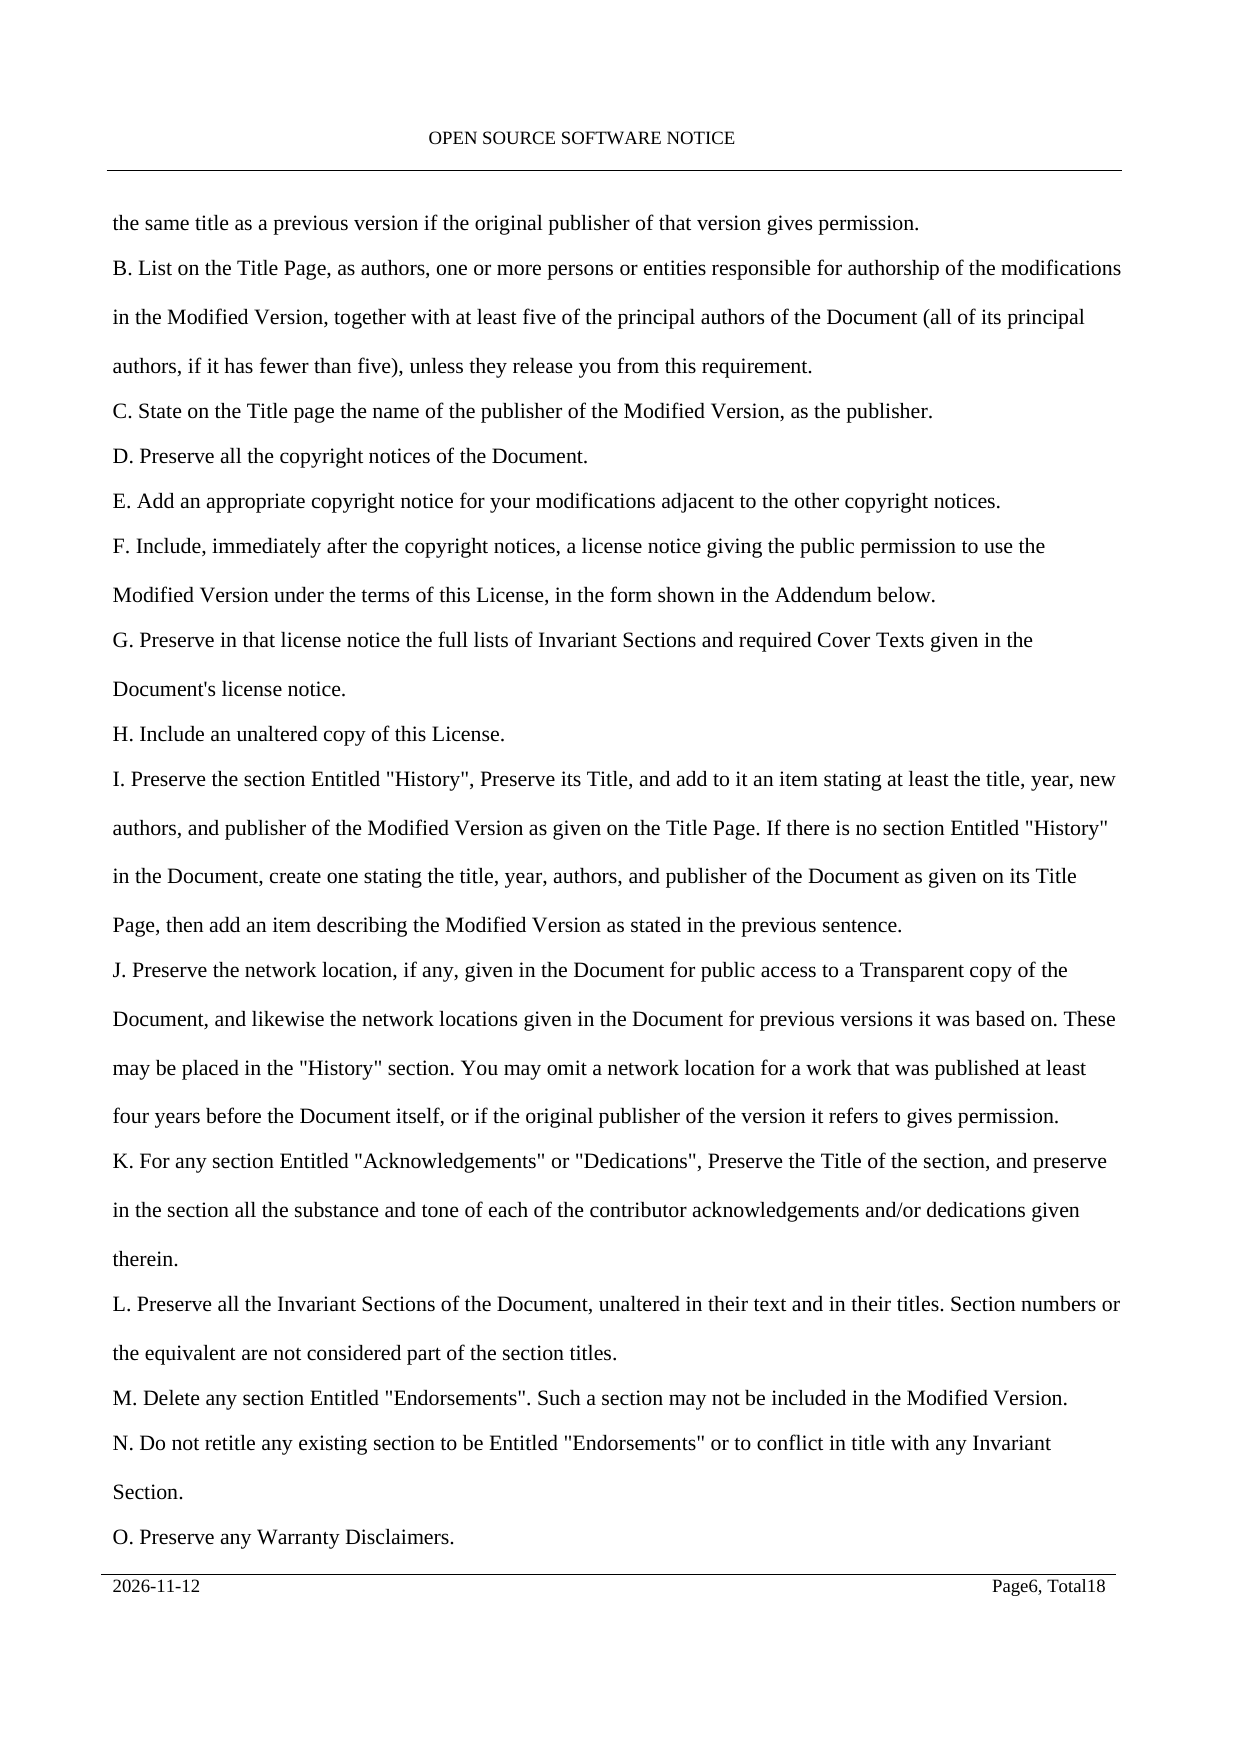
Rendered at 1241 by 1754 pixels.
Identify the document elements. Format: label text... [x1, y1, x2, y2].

text D. Preserve all the copyright notices of the Document. [112, 439, 1128, 472]
text M. Delete any section Entitled "Endorsements". Such a section may not be included in the Modified Version. [112, 1381, 1128, 1414]
text E. Add an appropriate copyright notice for your modifications adjacent to the other copyright notices. [112, 484, 1128, 517]
text K. For any section Entitled "Acknowledgements" or "Dedications", Preserve the Title of the section, and preserve in the section all the substance and tone of each of the contributor acknowledgements and/or dedications given therein. [112, 1145, 1128, 1275]
text C. State on the Title page the name of the publisher of the Modified Version, as the publisher. [112, 394, 1128, 427]
text F. Include, immediately after the copyright notices, a license notice giving the public permission to use the Modified Version under the terms of this License, in the form shown in the Addendum below. [112, 529, 1128, 611]
text J. Preserve the network location, if any, given in the Document for public access to a Transparent copy of the Document, and likewise the network locations given in the Document for previous versions it was based on. These may be placed in the "History" section. You may omit a network location for a work that was published at least four years before the Document itself, or if the original publisher of the version it refers to gives permission. [112, 953, 1128, 1132]
text H. Include an unaltered copy of this License. [112, 717, 1128, 749]
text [112, 206, 1128, 239]
text B. List on the Title Page, as authors, one or more persons or entities responsible for authorship of the modifications in the Modified Version, together with at least five of the principal authors of the Document (all of its principal authors, if it has fewer than five), unless they release you from this requirement. [112, 251, 1128, 381]
text O. Preserve any Warranty Disclaimers. [112, 1520, 1128, 1553]
text G. Preserve in that license notice the full lists of Invariant Sections and required Cover Texts given in the Document's license notice. [112, 623, 1128, 704]
text N. Do not retitle any existing section to be Entitled "Endorsements" or to conflict in title with any Invariant Section. [112, 1426, 1128, 1508]
text I. Preserve the section Entitled "History", Preserve its Title, and add to it an item stating at least the title, year, new authors, and publisher of the Modified Version as given on the Title Page. If there is no section Entitled "History" in the Document, create one stating the title, year, authors, and publisher of the Document as given on its Title Page, then add an item describing the Modified Version as stated in the previous sentence. [112, 762, 1128, 941]
text L. Preserve all the Invariant Sections of the Document, unaltered in their text and in their titles. Section numbers or the equivalent are not considered part of the section titles. [112, 1287, 1128, 1369]
